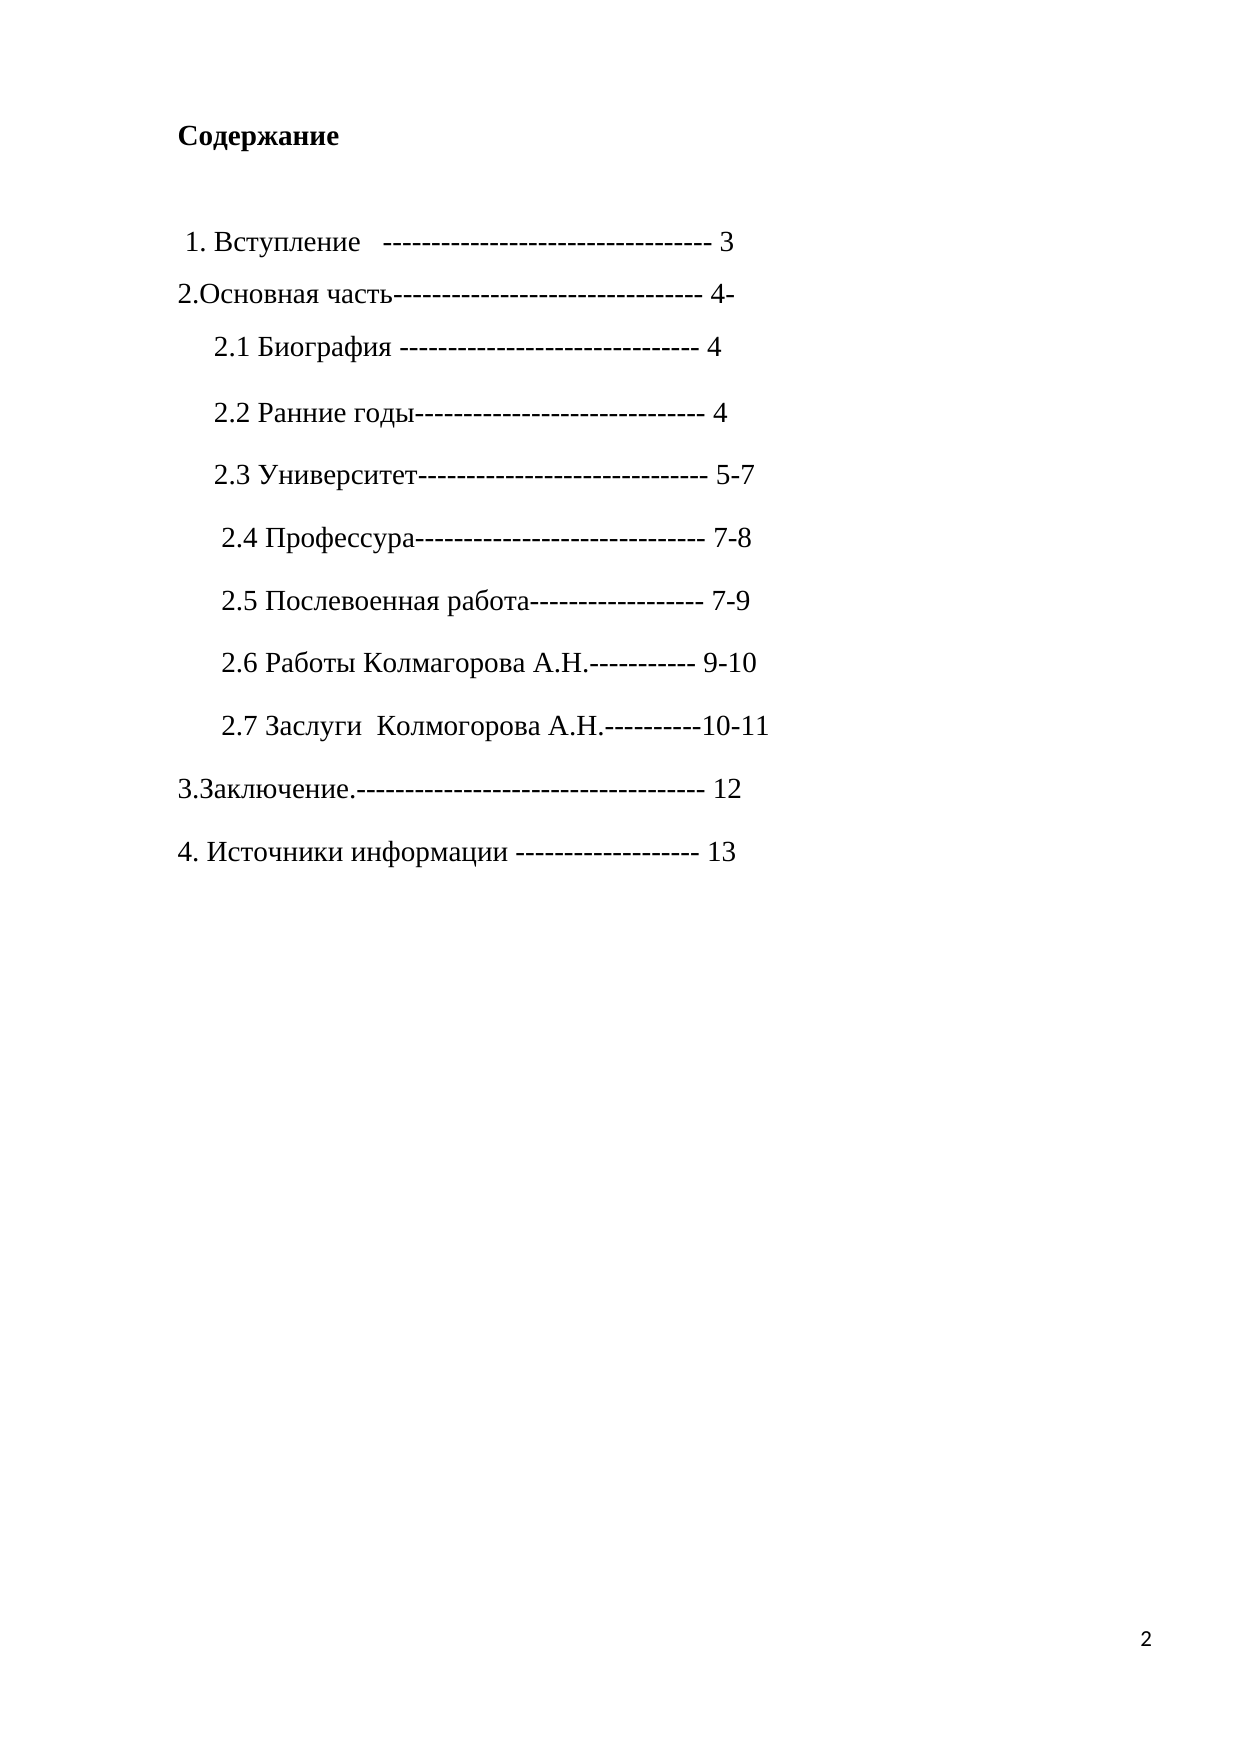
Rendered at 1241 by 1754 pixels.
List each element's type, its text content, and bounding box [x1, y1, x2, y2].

text 2.6 Работы Колмагорова А.Н.----------- 9-10 [177, 646, 1152, 679]
text 2.Основная часть-------------------------------- 4- [177, 277, 1152, 310]
text 2.4 Профессура------------------------------ 7-8 [177, 520, 1152, 554]
text 2.7 Заслуги Колмогорова А.Н.----------10-11 [177, 708, 1152, 742]
text 4. Источники информации ------------------- 13 [177, 834, 1152, 867]
text 2.3 Университет------------------------------ 5-7 [177, 457, 1152, 491]
text 1. Вступление ---------------------------------- 3 [177, 224, 1152, 257]
text Содержание [177, 118, 1152, 152]
text 2.2 Ранние годы------------------------------ 4 [177, 395, 1152, 428]
text 2.5 Послевоенная работа------------------ 7-9 [177, 583, 1152, 616]
text 3.Заключение.------------------------------------ 12 [177, 771, 1152, 804]
text 2.1 Биография ------------------------------- 4 [177, 329, 1152, 363]
